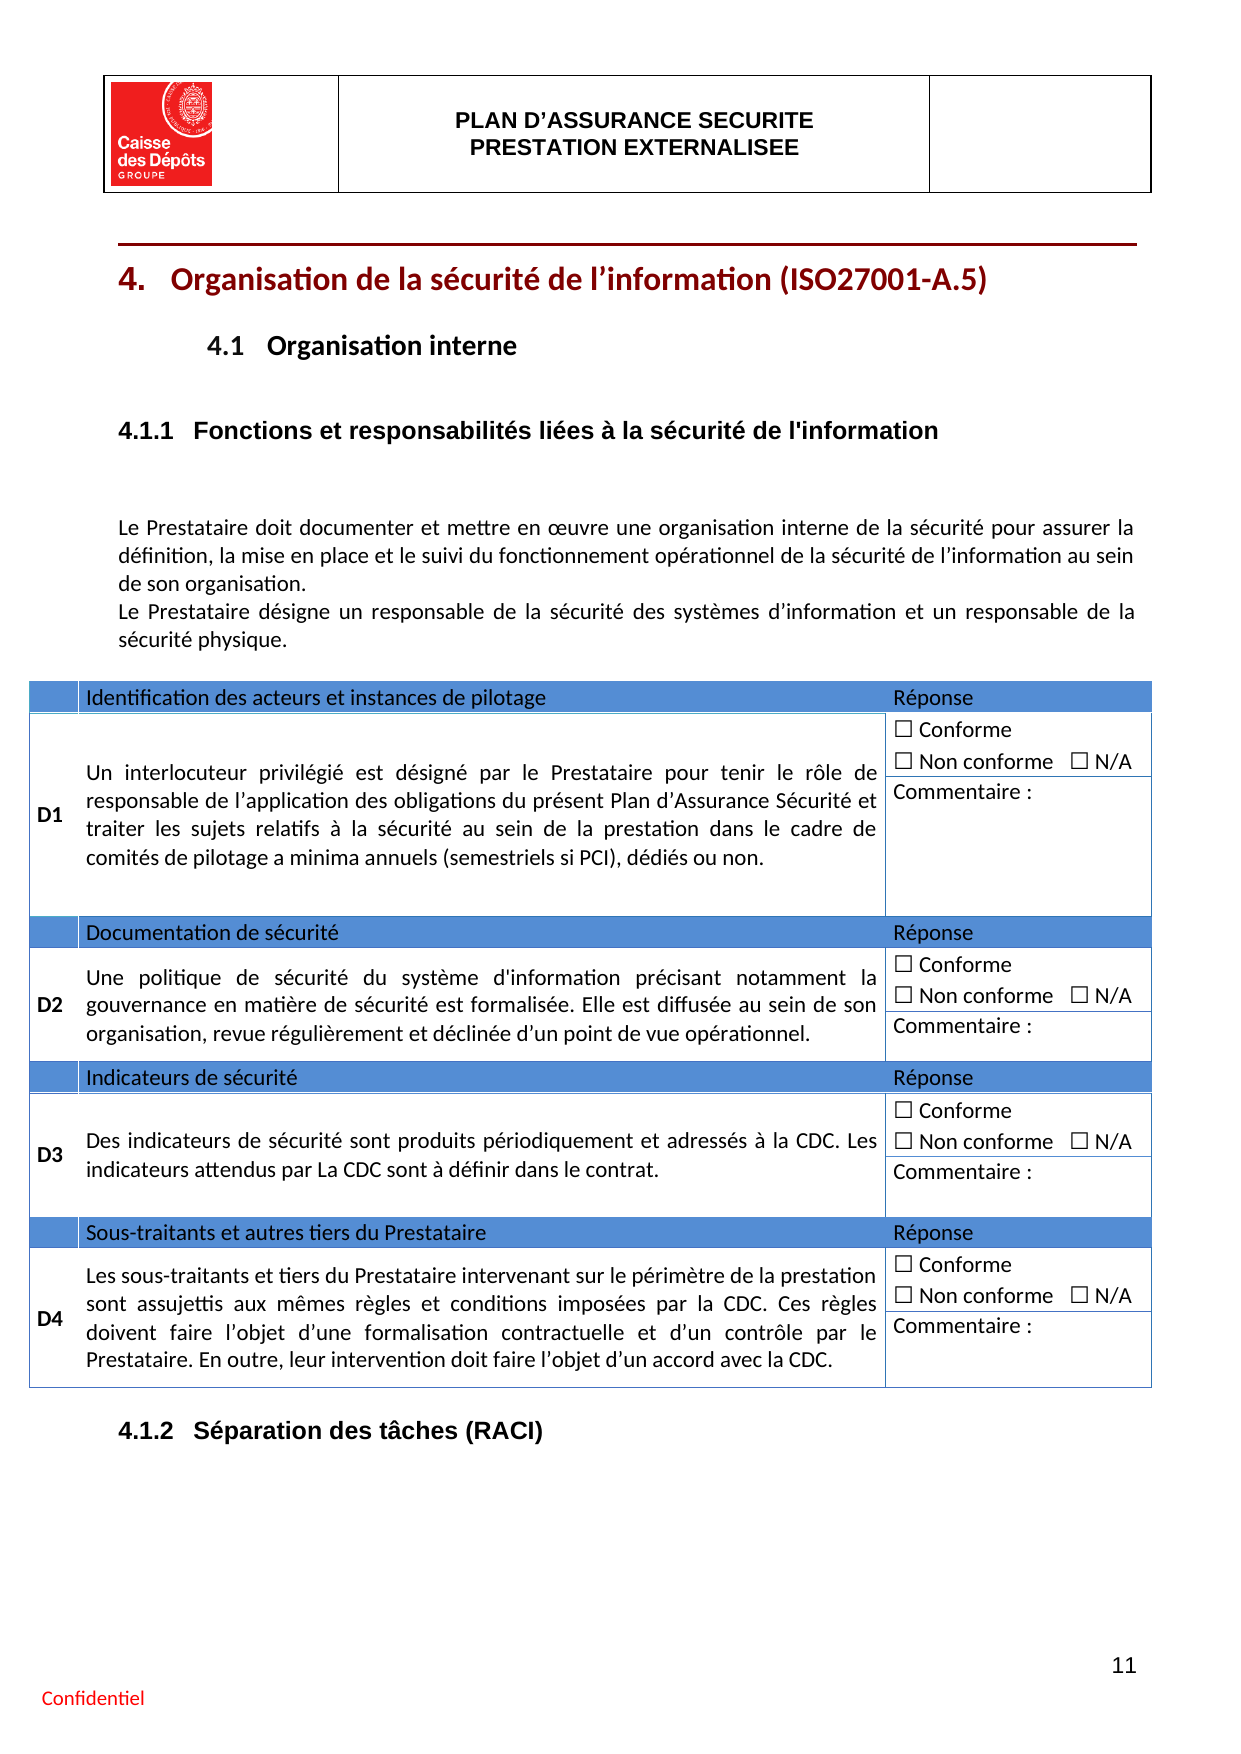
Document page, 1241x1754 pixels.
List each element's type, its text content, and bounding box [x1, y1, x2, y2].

table_header Réponse [886, 681, 1152, 712]
table_header Identification des acteurs et instances de pilotage [79, 681, 886, 712]
table_cell Commentaire : [886, 1012, 1151, 1061]
table_cell Commentaire : [886, 1157, 1151, 1216]
table_cell Conforme Non conforme N/A [886, 713, 1151, 776]
table_cell Commentaire : [886, 1312, 1151, 1387]
picture [111, 82, 212, 186]
subtitle Séparation des tâches (RACI) [118, 1416, 1137, 1445]
table_cell Réponse [886, 1062, 1152, 1092]
table_cell [30, 1217, 78, 1247]
table_cell Conforme Non conforme N/A [886, 948, 1151, 1011]
subtitle Fonctions et responsabilités liées à la sécurité de l'information [118, 416, 1137, 444]
table_cell D3 [30, 1094, 78, 1216]
subtitle Organisation interne [207, 327, 1137, 363]
table_cell D2 [30, 948, 78, 1061]
table_cell D4 [30, 1248, 78, 1387]
table_cell Des indicateurs de sécurité sont produits périodiquement et adressés à la CDC. Les indicateurs attendus par La CDC sont à définir dans le contrat. [79, 1094, 885, 1216]
table_cell Une politique de sécurité du système d'information précisant notamment la gouvernance en matière de sécurité est formalisée. Elle est diffusée au sein de son organisation, revue régulièrement et déclinée d’un point de vue opérationnel. [79, 948, 885, 1061]
table_cell Un interlocuteur privilégié est désigné par le Prestataire pour tenir le rôle de responsable de l’application des obligations du présent Plan d’Assurance Sécurité et traiter les sujets relatifs à la sécurité au sein de la prestation dans le cadre de comités de pilotage a minima annuels (semestriels si PCI), dédiés ou non. [79, 714, 885, 916]
table_cell Sous-traitants et autres tiers du Prestataire [79, 1217, 886, 1247]
table_cell Commentaire : [886, 777, 1151, 916]
table_cell Réponse [886, 917, 1152, 947]
table_cell [30, 917, 78, 947]
text Le Prestataire désigne un responsable de la sécurité des systèmes d’information et un responsable de la sécurité physique. [118, 597, 1137, 653]
table_cell [30, 1062, 78, 1092]
table_cell Conforme Non conforme N/A [886, 1248, 1151, 1311]
table_cell Conforme Non conforme N/A [886, 1094, 1151, 1156]
table_cell Les sous-traitants et tiers du Prestataire intervenant sur le périmètre de la prestation sont assujettis aux mêmes règles et conditions imposées par la CDC. Ces règles doivent faire l’objet d’une formalisation contractuelle et d’un contrôle par le Prestataire. En outre, leur intervention doit faire l’objet d’un accord avec la CDC. [79, 1248, 885, 1387]
text Le Prestataire doit documenter et mettre en œuvre une organisation interne de la sécurité pour assurer la définition, la mise en place et le suivi du fonctionnement opérationnel de la sécurité de l’information au sein de son organisation. [118, 513, 1137, 597]
table_cell Indicateurs de sécurité [79, 1062, 886, 1092]
table_cell D1 [30, 714, 78, 916]
table_cell Réponse [886, 1217, 1152, 1247]
table_header [30, 681, 78, 712]
table_cell Documentation de sécurité [79, 917, 886, 947]
subtitle Organisation de la sécurité de l’information (ISO27001-A.5) [118, 246, 1137, 299]
